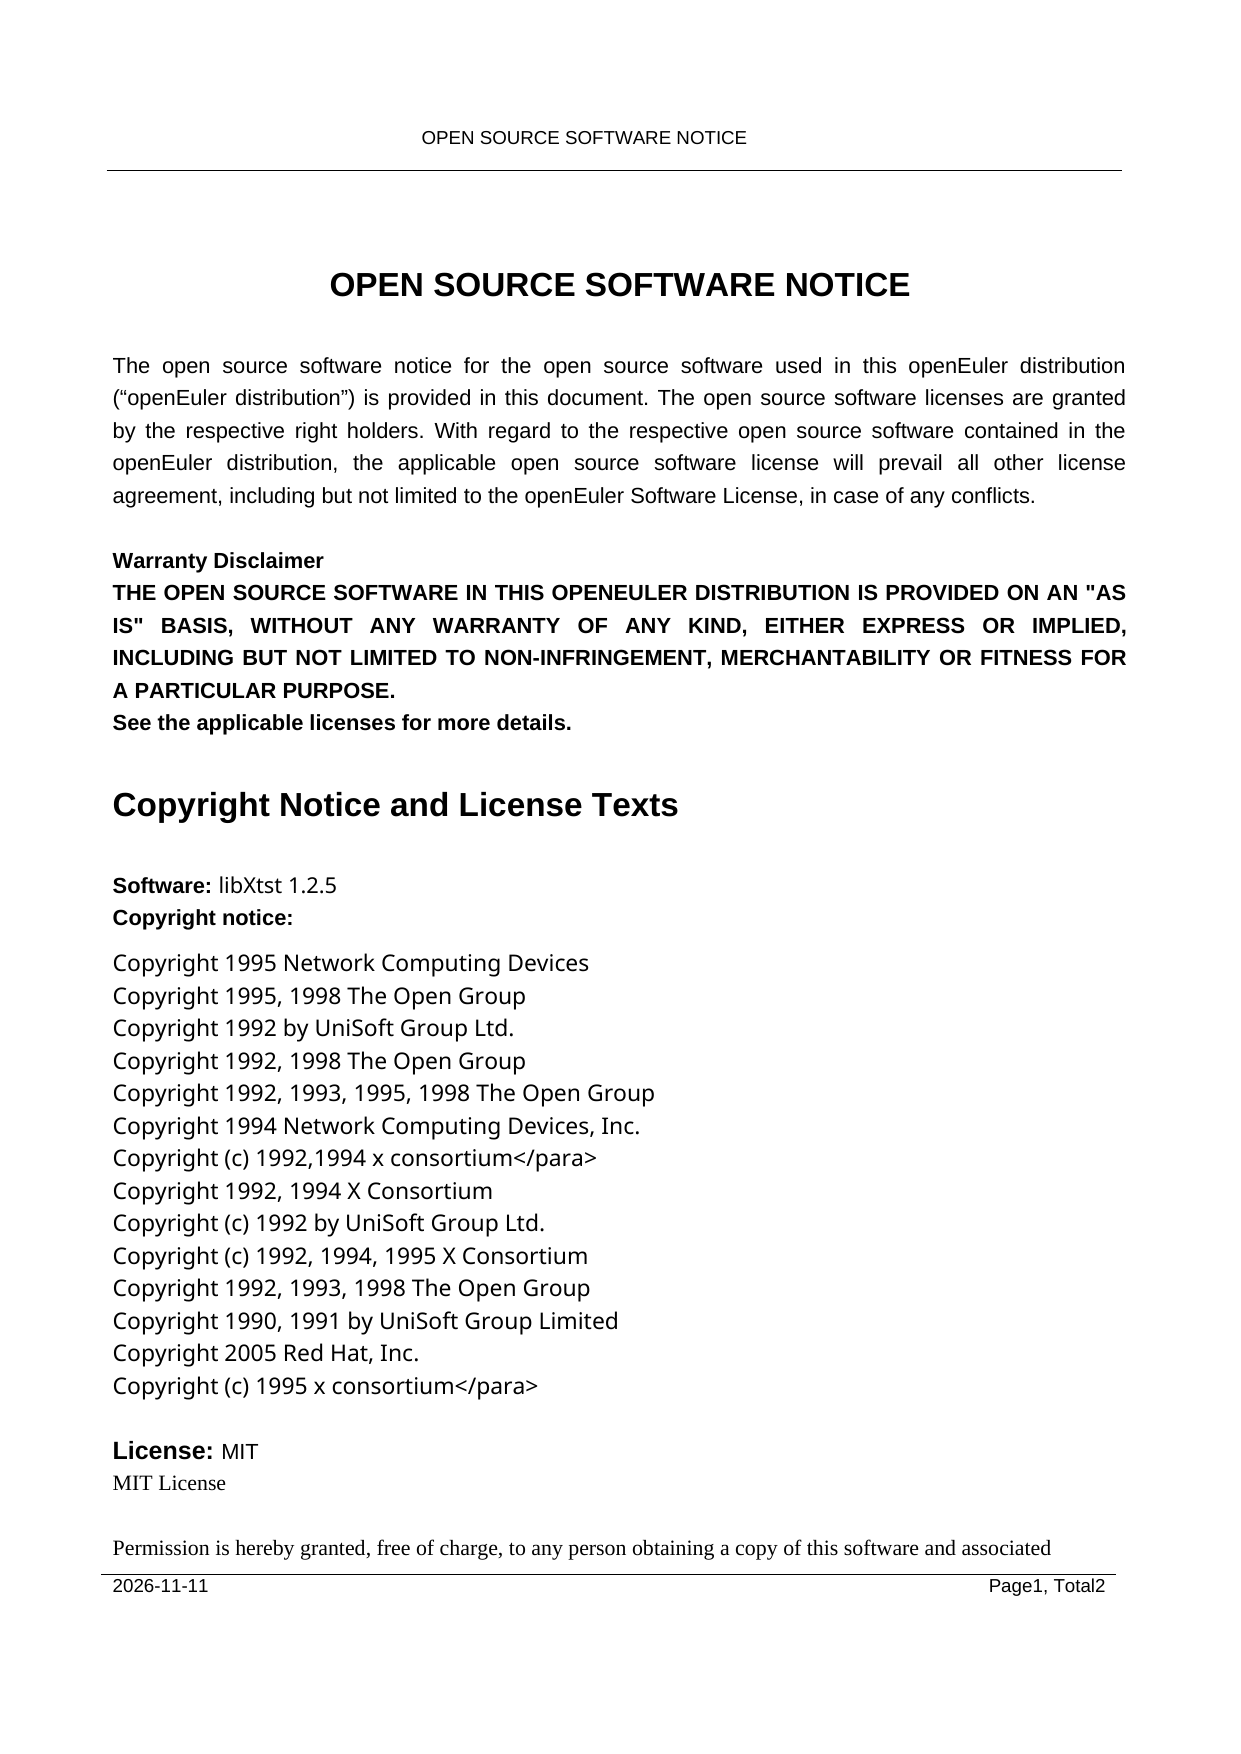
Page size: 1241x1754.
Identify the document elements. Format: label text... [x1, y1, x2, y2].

text Warranty Disclaimer [112, 544, 1128, 576]
text Copyright notice: [112, 901, 1128, 934]
text The open source software notice for the open source software used in this openEuler distribution (“openEuler distribution”) is provided in this document. The open source software licenses are granted by the respective right holders. With regard to the respective open source software contained in the openEuler distribution, the applicable open source software license will prevail all other license agreement, including but not limited to the openEuler Software License, in case of any conflicts. [112, 349, 1128, 511]
title Software: libXtst 1.2.5 [112, 869, 1128, 901]
text Copyright 1995 Network Computing Devices Copyright 1995, 1998 The Open Group Copyright 1992 by UniSoft Group Ltd. Copyright 1992, 1998 The Open Group Copyright 1992, 1993, 1995, 1998 The Open Group Copyright 1994 Network Computing Devices, Inc. Copyright (c) 1992,1994 x consortium</para> Copyright 1992, 1994 X Consortium Copyright (c) 1992 by UniSoft Group Ltd. Copyright (c) 1992, 1994, 1995 X Consortium Copyright 1992, 1993, 1998 The Open Group Copyright 1990, 1991 by UniSoft Group Limited Copyright 2005 Red Hat, Inc. Copyright (c) 1995 x consortium</para> [112, 947, 1128, 1434]
text Copyright Notice and License Texts [112, 771, 1128, 836]
text OPEN SOURCE SOFTWARE NOTICE [112, 251, 1128, 316]
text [112, 1467, 1128, 1564]
text THE OPEN SOURCE SOFTWARE IN THIS OPENEULER DISTRIBUTION IS PROVIDED ON AN "AS IS" BASIS, WITHOUT ANY WARRANTY OF ANY KIND, EITHER EXPRESS OR IMPLIED, INCLUDING BUT NOT LIMITED TO NON-INFRINGEMENT, MERCHANTABILITY OR FITNESS FOR A PARTICULAR PURPOSE. See the applicable licenses for more details. [112, 576, 1128, 739]
text License: MIT [112, 1434, 1128, 1467]
